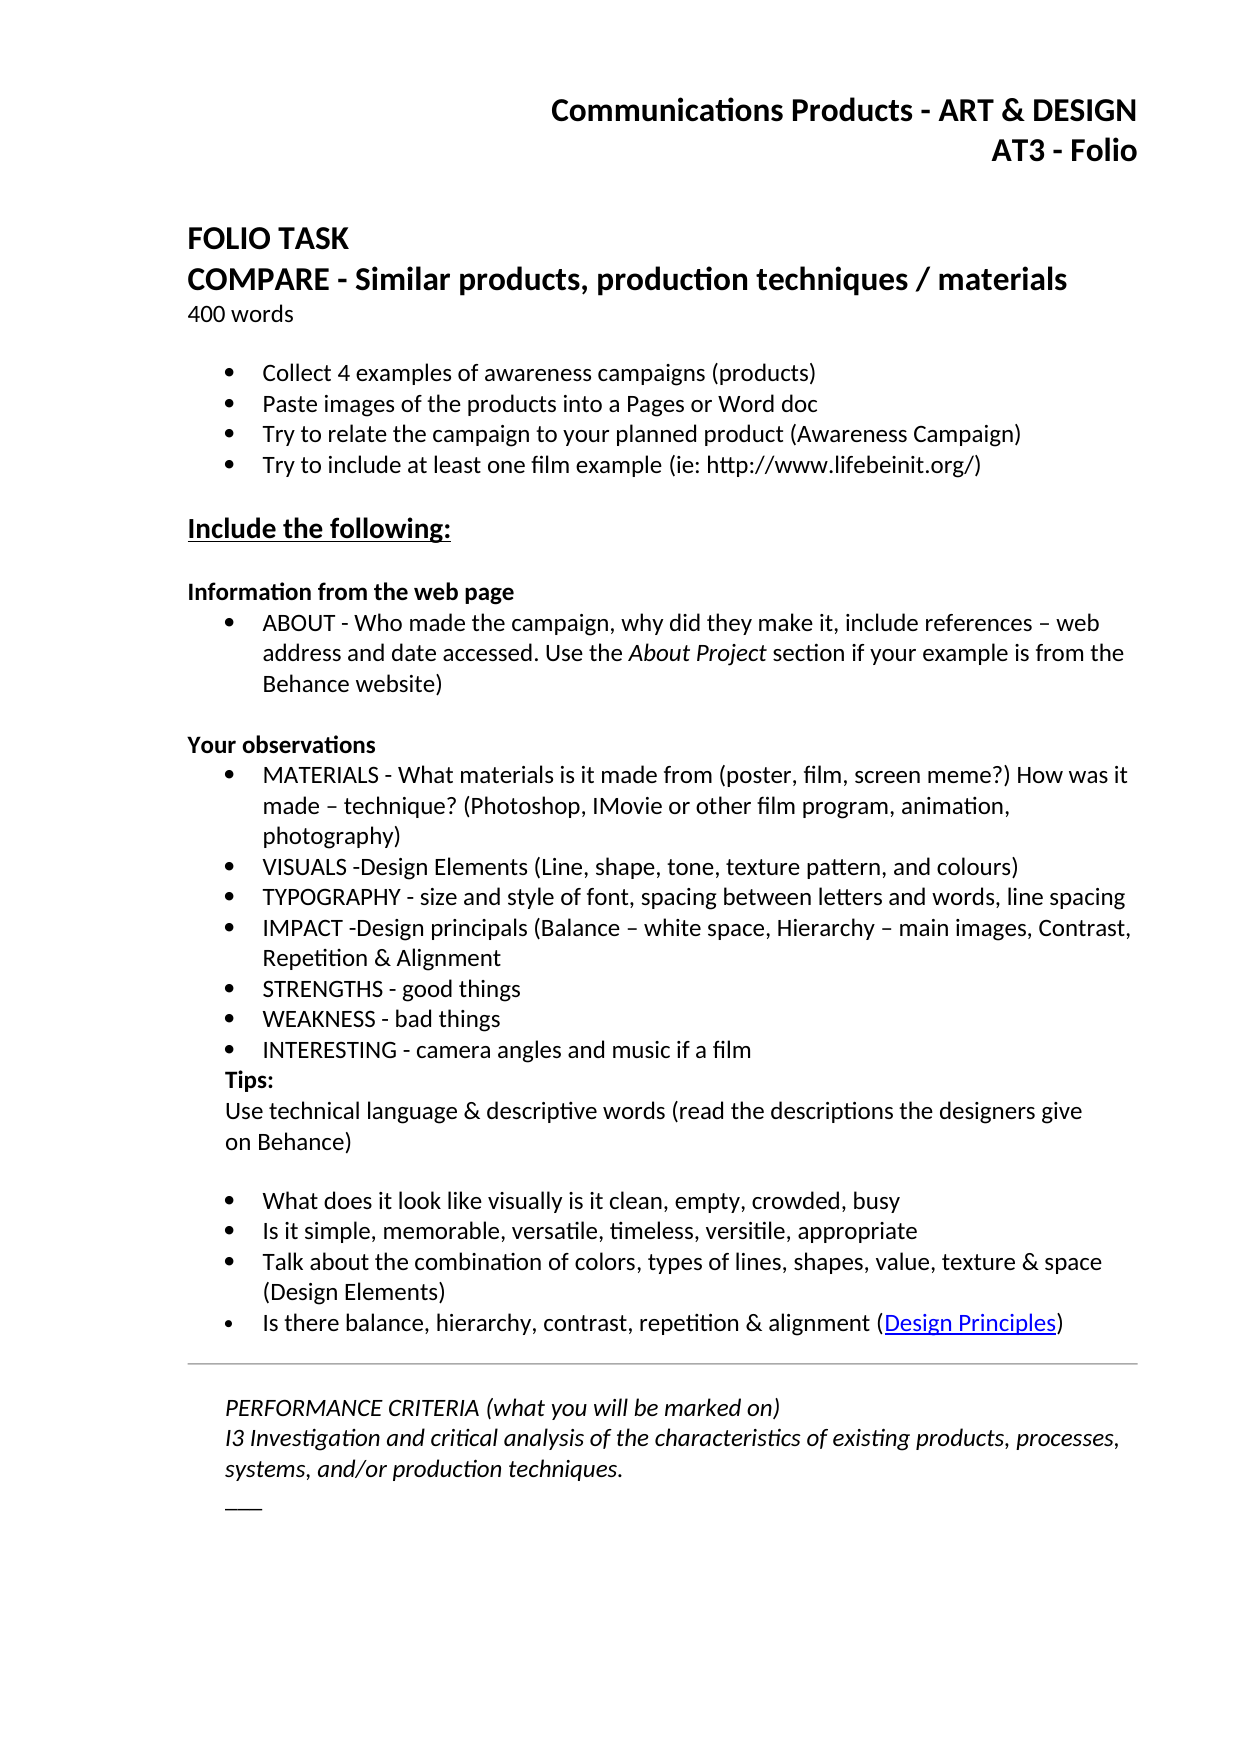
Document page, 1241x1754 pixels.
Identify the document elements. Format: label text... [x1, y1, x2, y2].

list What does it look like visually is it clean, empty, crowded, busy [225, 1185, 1138, 1216]
text FOLIO TASK [187, 217, 1138, 258]
list MATERIALS - What materials is it made from (poster, film, screen meme?) How was it made – technique? (Photoshop, IMovie or other film program, animation, photography) [225, 759, 1138, 851]
list Is it simple, memorable, versatile, timeless, versitile, appropriate [225, 1216, 1138, 1246]
list WEAKNESS - bad things [225, 1004, 1138, 1034]
list INTERESTING - camera angles and music if a film [225, 1034, 1138, 1065]
text Communications Products - ART & DESIGN [69, 89, 1138, 129]
text COMPARE - Similar products, production techniques / materials [187, 258, 1138, 298]
text 400 words [187, 298, 1138, 358]
list STRENGTHS - good things [225, 973, 1138, 1004]
list TYPOGRAPHY - size and style of font, spacing between letters and words, line spacing [225, 882, 1138, 912]
list IMPACT -Design principals (Balance – white space, Hierarchy – main images, Contrast, Repetition & Alignment [225, 912, 1138, 973]
list Paste images of the products into a Pages or Word doc [225, 388, 1138, 419]
text Information from the web page [187, 576, 1138, 607]
list VISUALS -Design Elements (Line, shape, tone, texture pattern, and colours) [225, 851, 1138, 882]
text AT3 - Folio [69, 129, 1138, 170]
list Try to relate the campaign to your planned product (Awareness Campaign) [225, 419, 1138, 449]
text Your observations [187, 729, 1138, 759]
text PERFORMANCE CRITERIA (what you will be marked on) I3 Investigation and critical analysis of the characteristics of existing products, processes, systems, and/or production techniques. ___ [225, 1392, 1138, 1543]
text Tips: Use technical language & descriptive words (read the descriptions the designers give on Behance) [225, 1065, 1138, 1185]
list Talk about the combination of colors, types of lines, shapes, value, texture & space (Design Elements) [225, 1246, 1138, 1307]
list Collect 4 examples of awareness campaigns (products) [225, 358, 1138, 388]
text Include the following: [187, 510, 1138, 546]
list Is there balance, hierarchy, contrast, repetition & alignment (Design Principles) [225, 1307, 1138, 1338]
list Try to include at least one film example (ie: http://www.lifebeinit.org/) [225, 449, 1138, 480]
list ABOUT - Who made the campaign, why did they make it, include references – web address and date accessed. Use the About Project section if your example is from the Behance website) [225, 607, 1138, 698]
